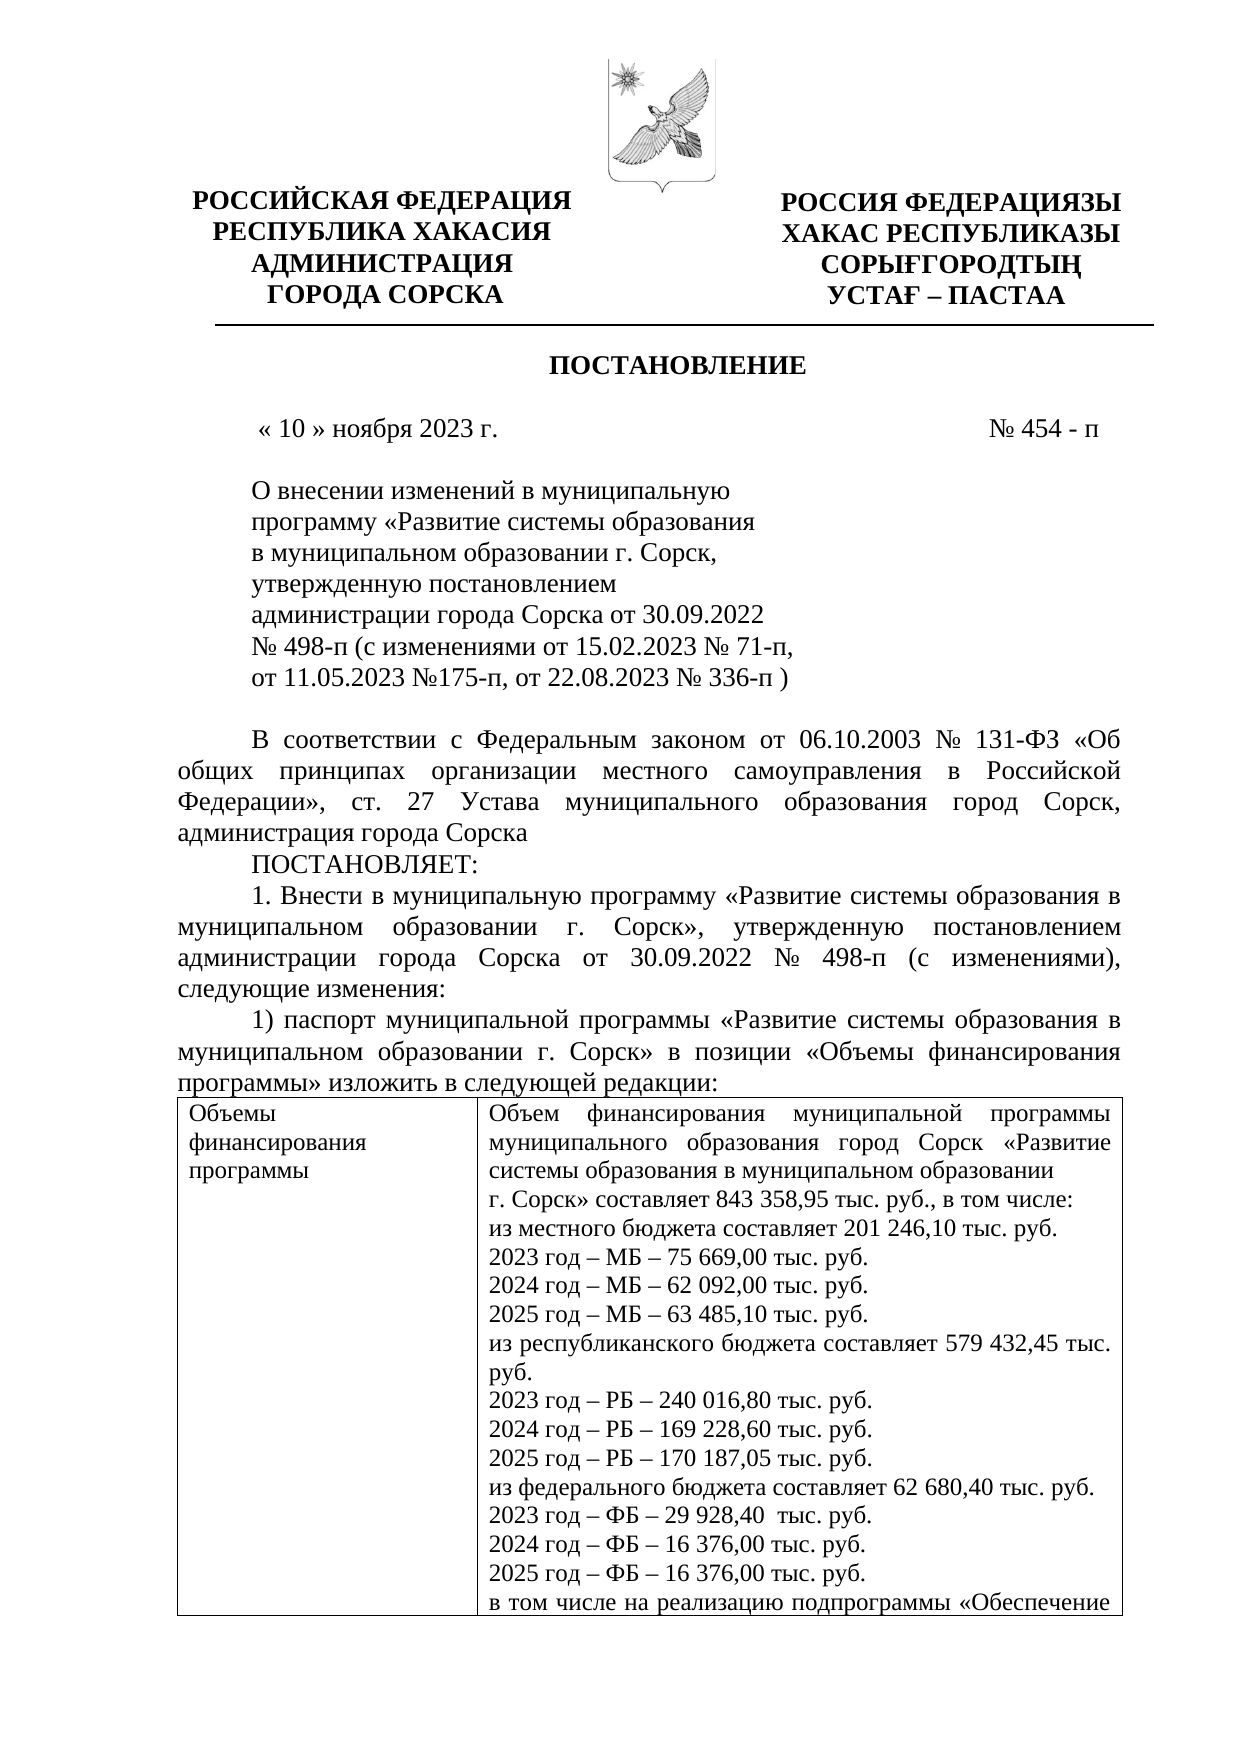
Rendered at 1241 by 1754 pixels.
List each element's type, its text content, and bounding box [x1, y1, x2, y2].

picture [608, 59, 716, 193]
text 1. Внести в муниципальную программу «Развитие системы образования в муниципальном образовании г. Сорск», утвержденную постановлением администрации города Сорска от 30.09.2022 № 498-п (с изменениями), следующие изменения: [177, 879, 1122, 1003]
text ПОСТАНОВЛЯЕТ: [177, 848, 1122, 879]
text В соответствии с Федеральным законом от 06.10.2003 № 131-ФЗ «Об общих принципах организации местного самоуправления в Российской Федерации», ст. 27 Устава муниципального образования город Сорск, администрация города Сорска [177, 723, 1122, 848]
text 1) паспорт муниципальной программы «Развитие системы образования в муниципальном образовании г. Сорск» в позиции «Объемы финансирования программы» изложить в следующей редакции: [177, 1003, 1122, 1097]
text утвержденную постановлением [177, 567, 1122, 598]
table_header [478, 1098, 1122, 1615]
text « 10 » ноября 2023 г. № 454 - п [177, 412, 1122, 443]
text в муниципальном образовании г. Сорск, [177, 536, 1122, 567]
text ПОСТАНОВЛЕНИЕ [233, 349, 1122, 381]
text О внесении изменений в муниципальную [177, 474, 1122, 505]
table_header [178, 1098, 477, 1615]
text № 498-п (с изменениями от 15.02.2023 № 71-п, [177, 630, 1122, 661]
text программу «Развитие системы образования [177, 505, 1122, 536]
text администрации города Сорска от 30.09.2022 [177, 598, 1122, 630]
text от 11.05.2023 №175-п, от 22.08.2023 № 336-п ) [177, 661, 1122, 692]
